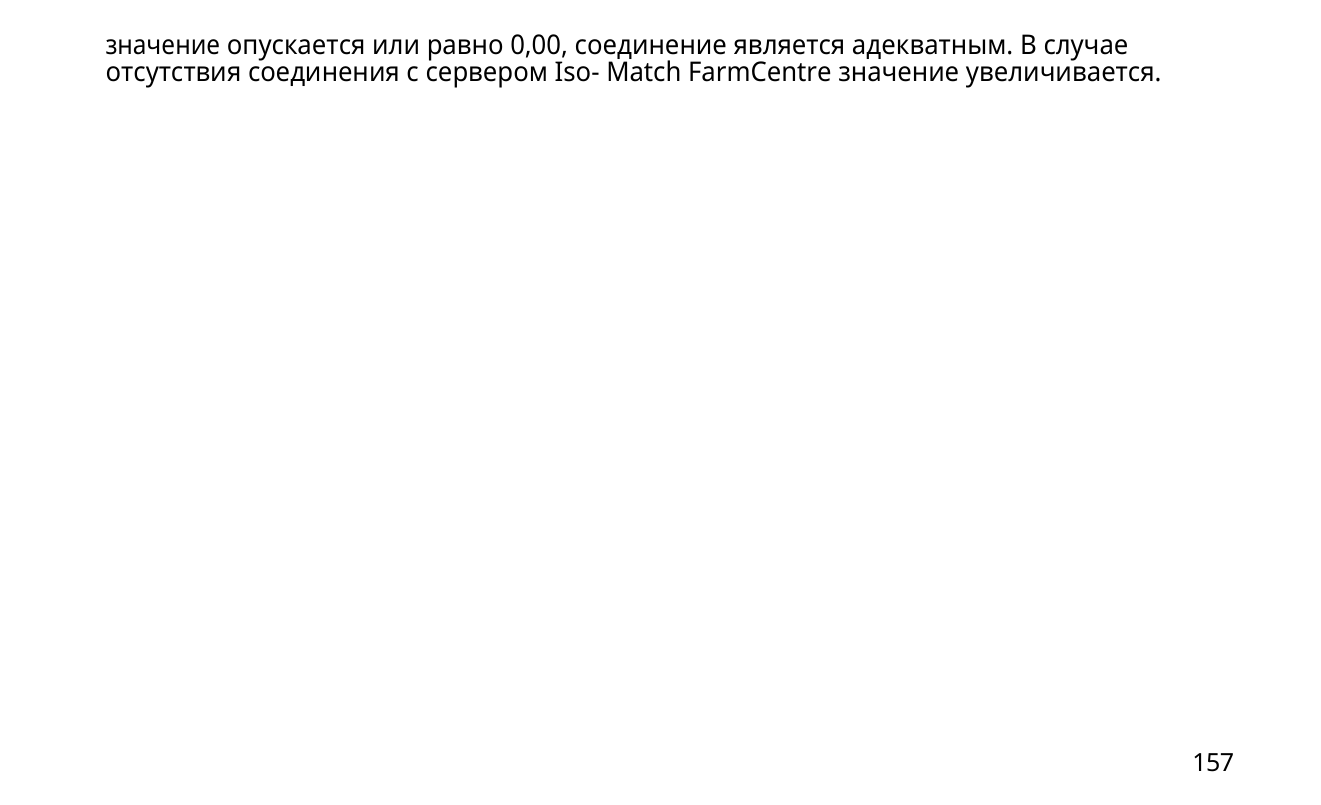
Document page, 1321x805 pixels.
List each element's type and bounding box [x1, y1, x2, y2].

list [92, 31, 1223, 89]
